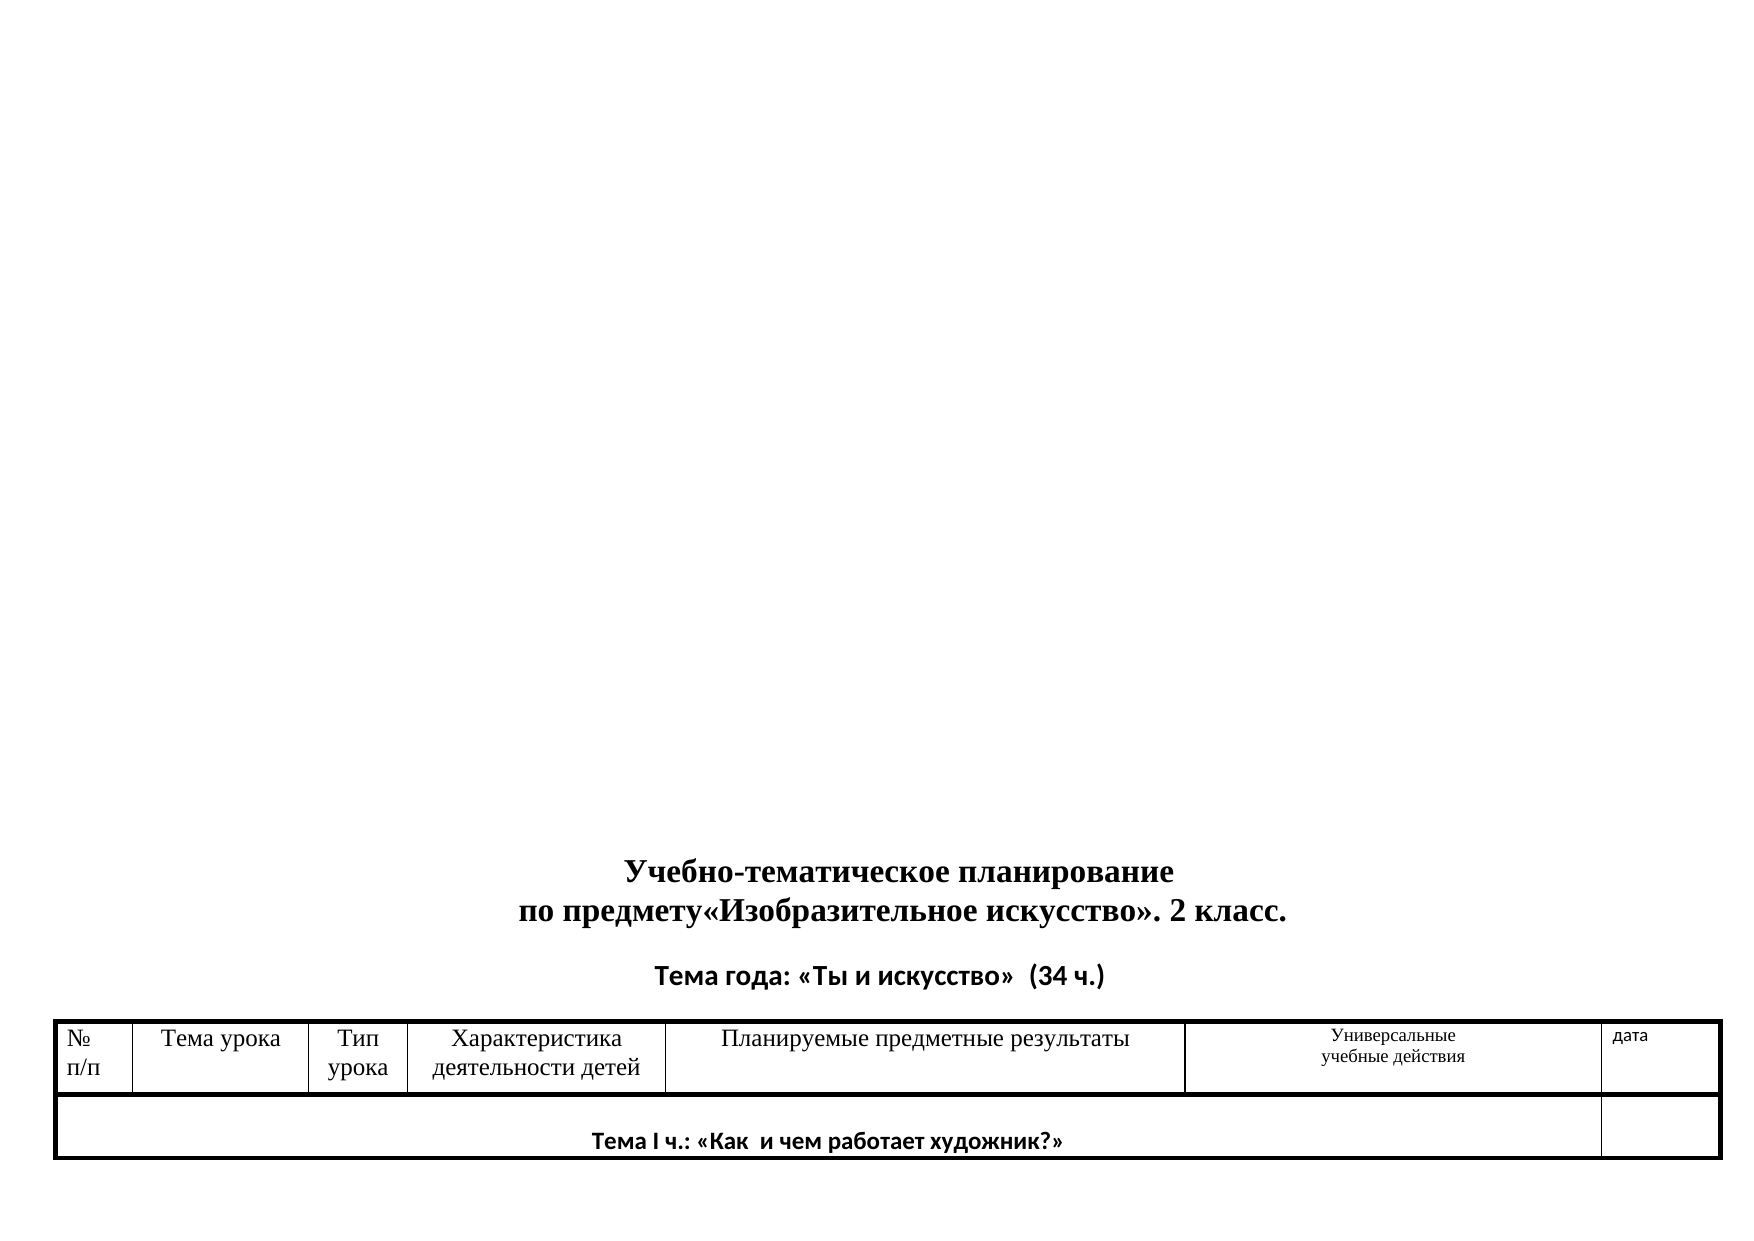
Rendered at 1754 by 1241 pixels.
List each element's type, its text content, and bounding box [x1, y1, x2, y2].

table_header дата [1602, 1024, 1718, 1092]
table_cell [58, 1097, 1601, 1156]
table_header № п/п [58, 1024, 132, 1092]
text по предмету«Изобразительное искусство». 2 класс. [91, 890, 1707, 928]
table_header Тип урока [309, 1024, 407, 1092]
table_header Планируемые предметные результаты [666, 1024, 1184, 1092]
text Учебно-тематическое планирование [91, 852, 1707, 890]
text Тема года: «Ты и искусство» (34 ч.) [53, 957, 1707, 993]
table_cell [1602, 1097, 1718, 1156]
table_header Характеристика деятельности детей [408, 1024, 665, 1092]
table_header Тема урока [133, 1024, 308, 1092]
table_header Универсальные учебные действия [1186, 1024, 1601, 1092]
